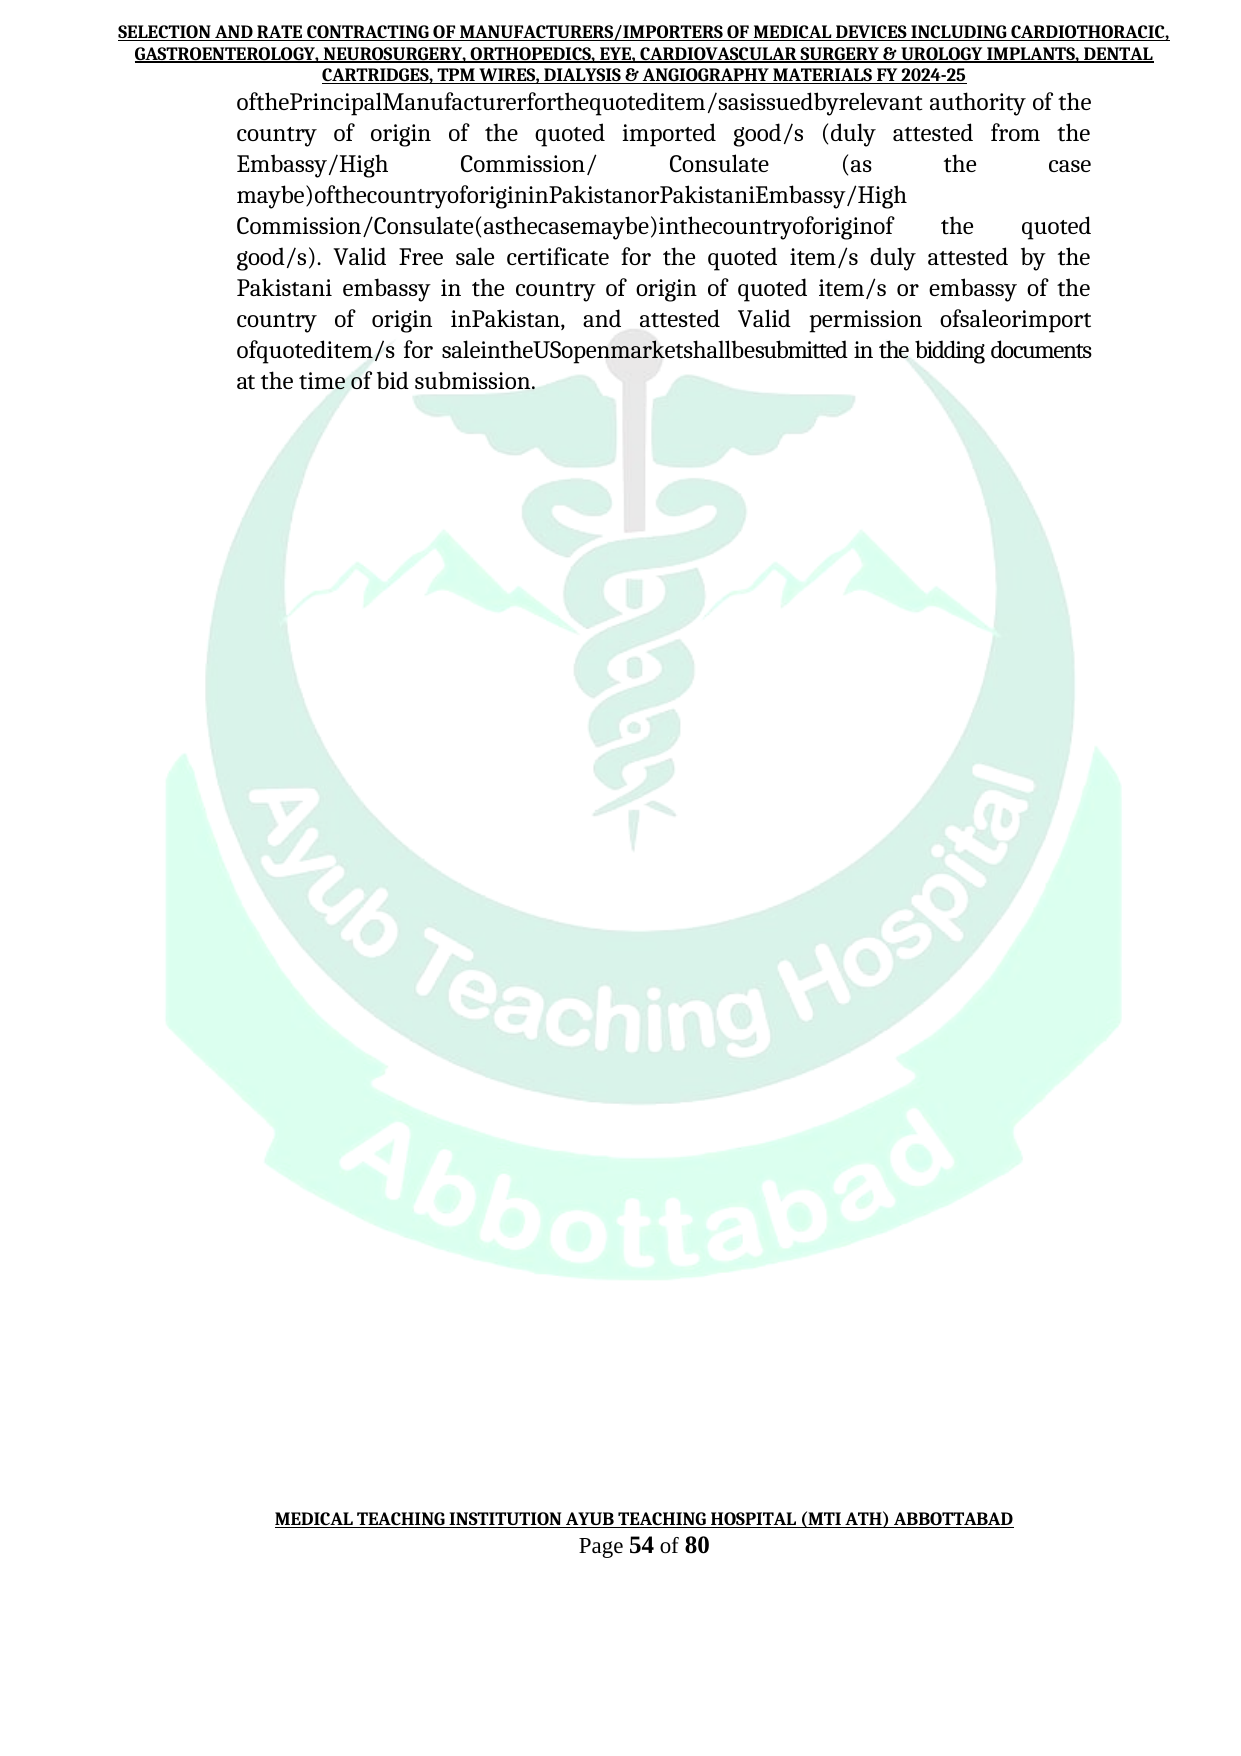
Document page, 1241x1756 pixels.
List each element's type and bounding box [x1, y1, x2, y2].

list [178, 87, 1092, 396]
